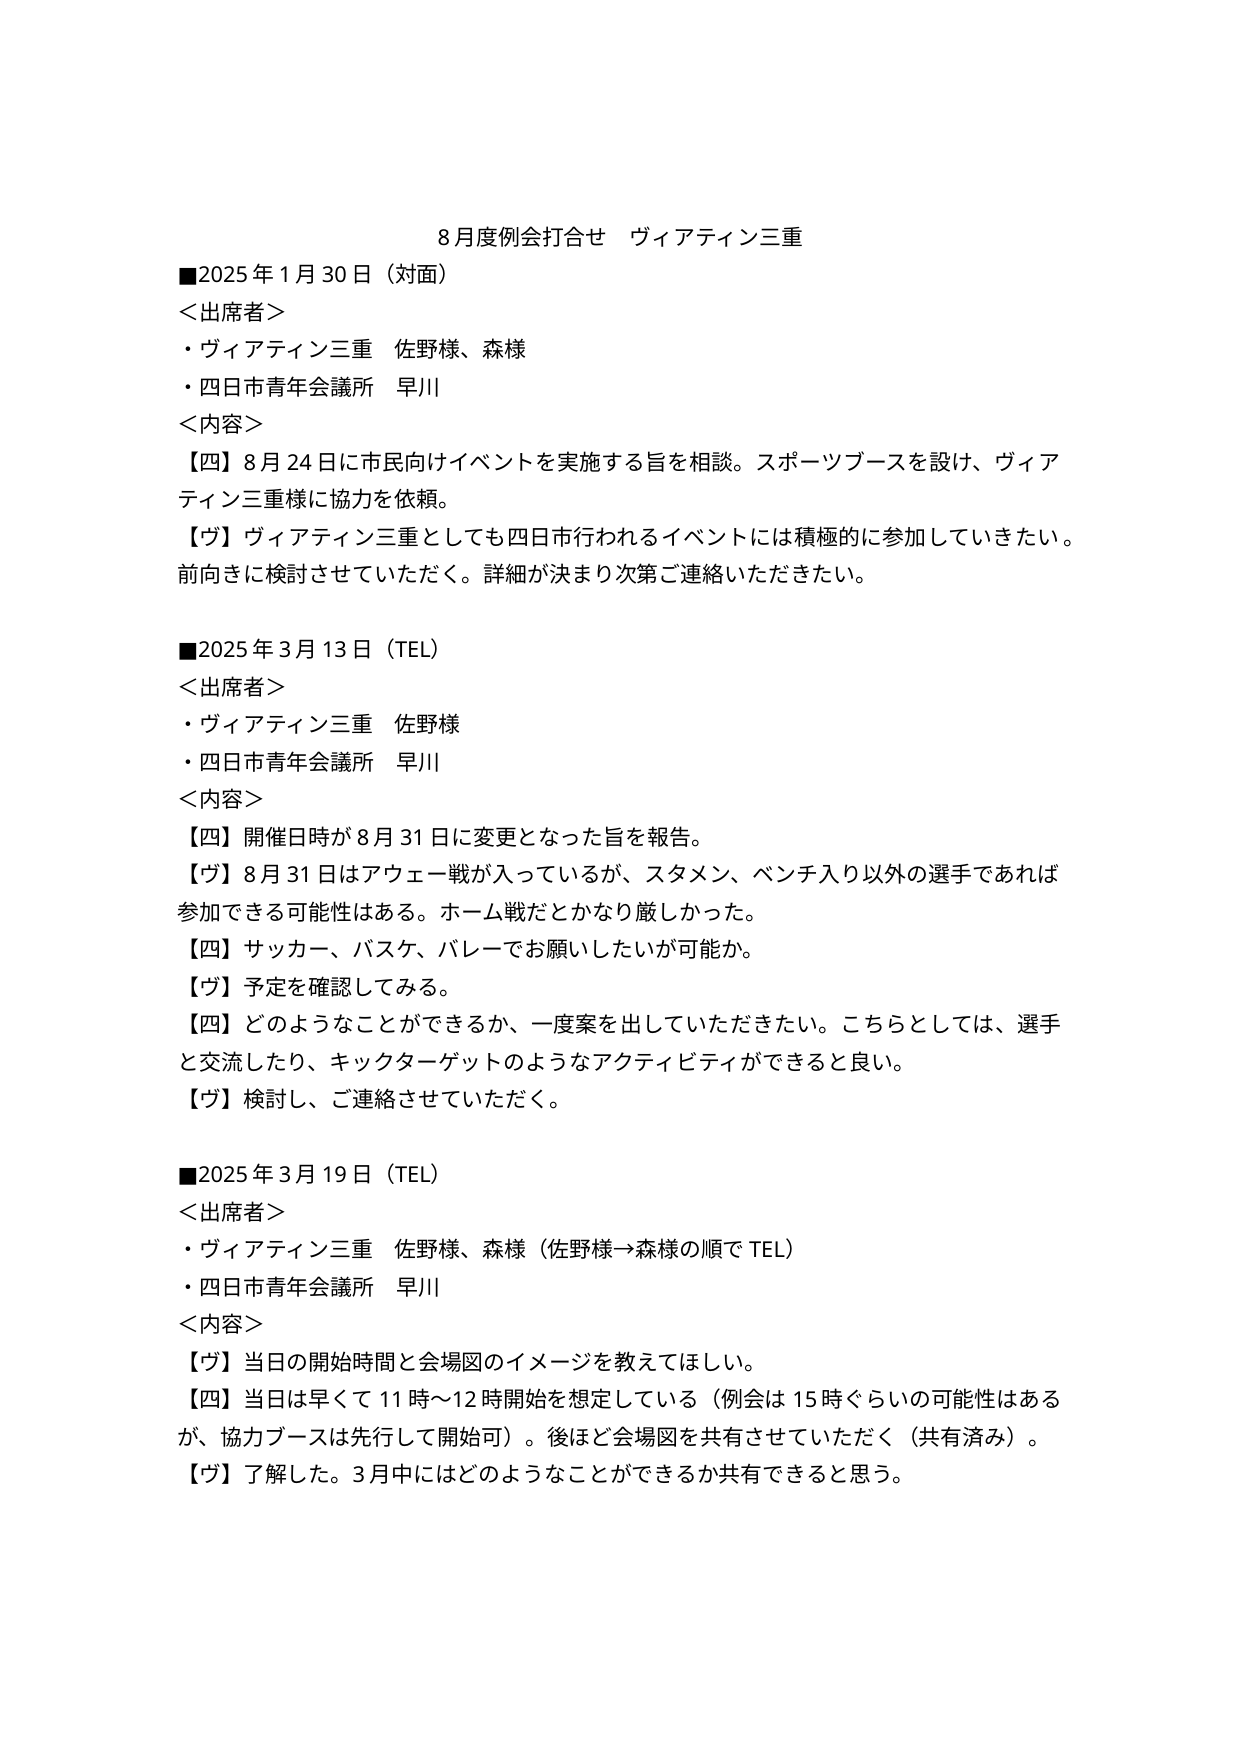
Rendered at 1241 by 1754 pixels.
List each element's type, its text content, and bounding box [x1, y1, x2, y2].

text ■2025年3月19日（TEL） [177, 1154, 1063, 1192]
text 【ヴ】了解した。3月中にはどのようなことができるか共有できると思う。 [177, 1454, 1063, 1492]
text ・ヴィアティン三重 佐野様 [177, 704, 1063, 742]
text ＜出席者＞ [177, 292, 1063, 329]
text 【四】当日は早くて11時～12時開始を想定している（例会は15時ぐらいの可能性はあるが、協力ブースは先行して開始可）。後ほど会場図を共有させていただく（共有済み）。 [177, 1379, 1063, 1454]
text ・四日市青年会議所 早川 [177, 1267, 1063, 1304]
text ＜内容＞ [177, 1304, 1063, 1342]
text ＜内容＞ [177, 779, 1063, 817]
text 【ヴ】予定を確認してみる。 [177, 967, 1063, 1004]
text ■2025年1月30日（対面） [177, 254, 1063, 292]
text 【ヴ】8月31日はアウェー戦が入っているが、スタメン、ベンチ入り以外の選手であれば参加できる可能性はある。ホーム戦だとかなり厳しかった。 [177, 854, 1063, 929]
text 【四】どのようなことができるか、一度案を出していただきたい。こちらとしては、選手と交流したり、キックターゲットのようなアクティビティができると良い。 [177, 1004, 1063, 1079]
text ・四日市青年会議所 早川 [177, 742, 1063, 779]
text ＜出席者＞ [177, 1192, 1063, 1229]
text 【四】サッカー、バスケ、バレーでお願いしたいが可能か。 [177, 929, 1063, 967]
text ・四日市青年会議所 早川 [177, 367, 1063, 404]
text ＜出席者＞ [177, 667, 1063, 704]
text ＜内容＞ [177, 404, 1063, 442]
text ■2025年3月13日（TEL） [177, 629, 1063, 667]
text ・ヴィアティン三重 佐野様、森様 [177, 329, 1063, 367]
text ・ヴィアティン三重 佐野様、森様（佐野様→森様の順でTEL） [177, 1229, 1063, 1267]
text 【四】開催日時が8月31日に変更となった旨を報告。 [177, 817, 1063, 854]
text 8月度例会打合せ ヴィアティン三重 [177, 217, 1063, 254]
text 【四】8月24日に市民向けイベントを実施する旨を相談。スポーツブースを設け、ヴィアティン三重様に協力を依頼。 [177, 442, 1063, 517]
text 【ヴ】ヴィアティン三重としても四日市行われるイベントには積極的に参加していきたい。前向きに検討させていただく。詳細が決まり次第ご連絡いただきたい。 [177, 517, 1063, 592]
text 【ヴ】当日の開始時間と会場図のイメージを教えてほしい。 [177, 1342, 1063, 1379]
text 【ヴ】検討し、ご連絡させていただく。 [177, 1079, 1063, 1117]
